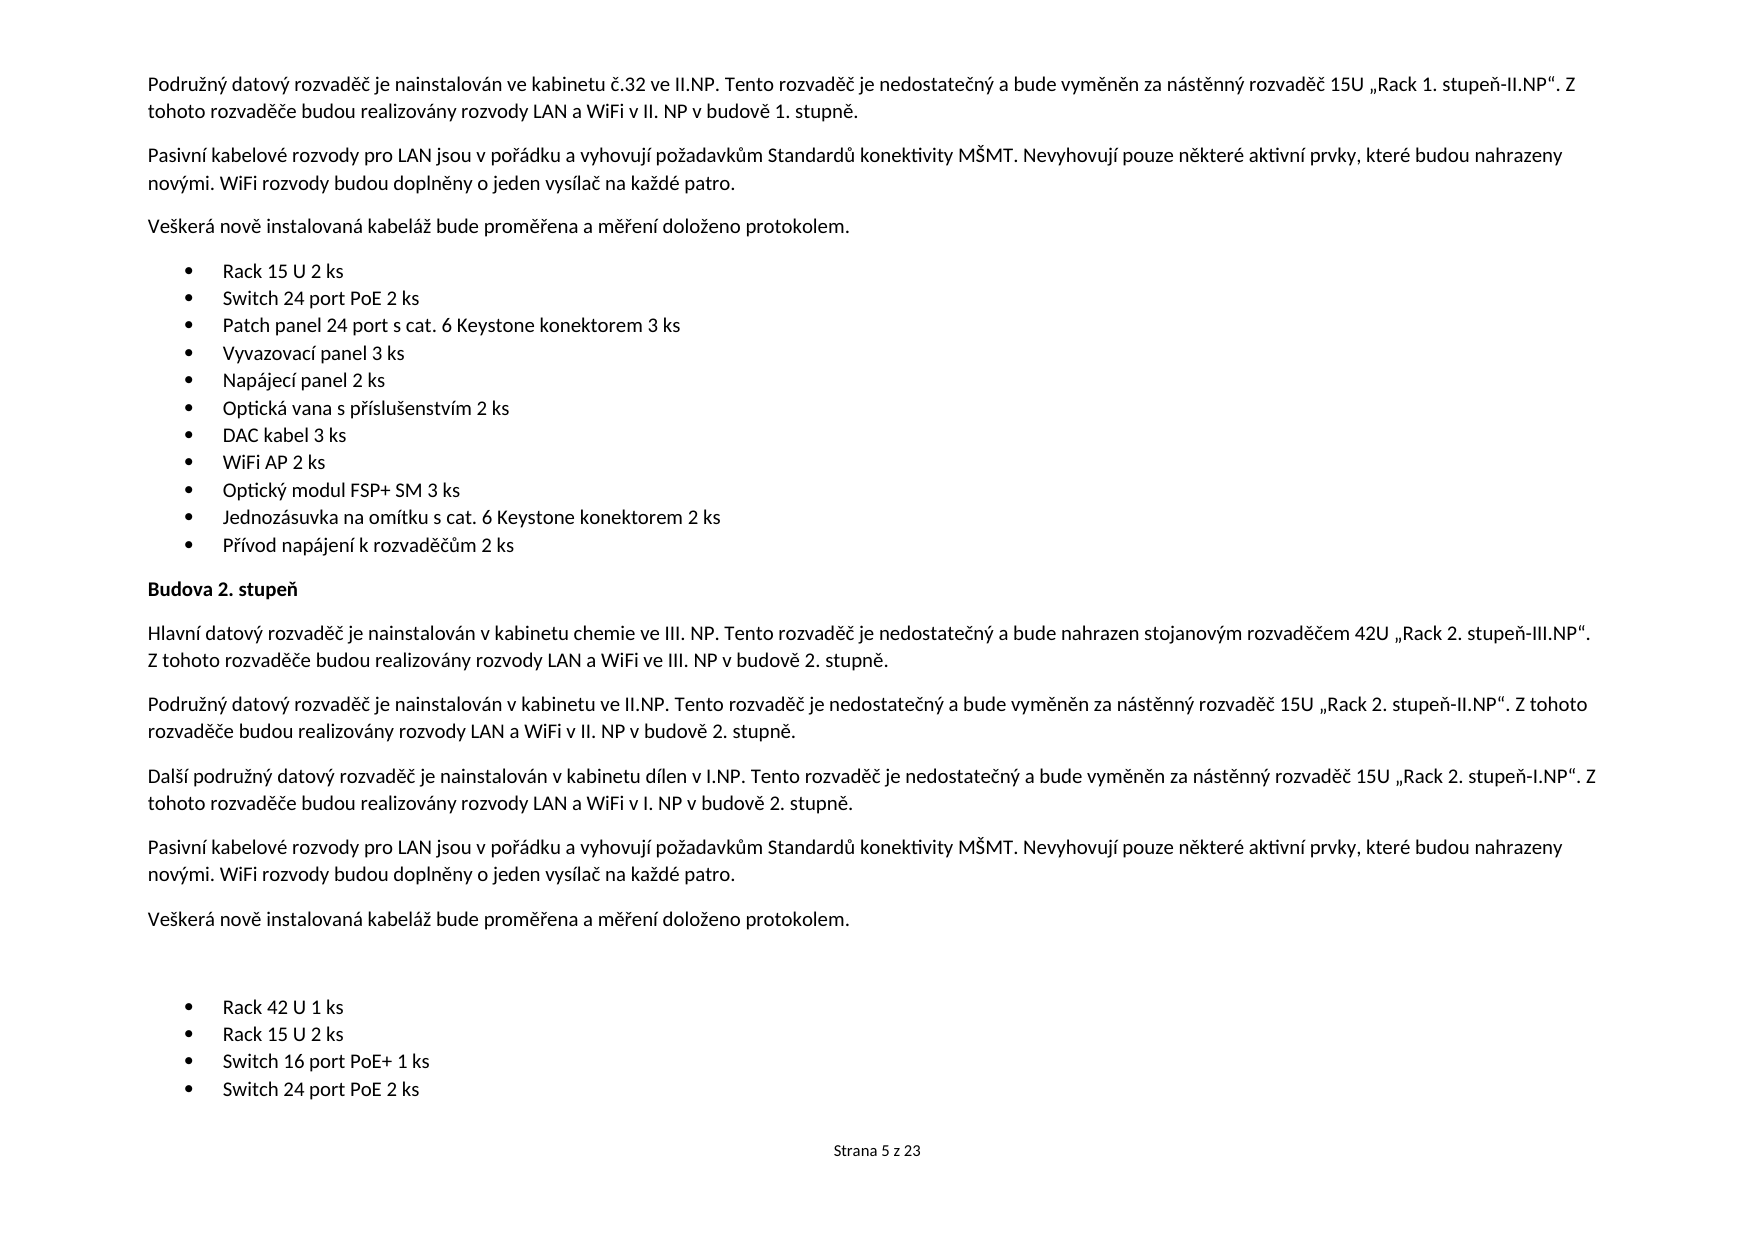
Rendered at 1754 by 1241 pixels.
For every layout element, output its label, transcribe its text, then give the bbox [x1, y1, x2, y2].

list Rack 15 U 2 ks [185, 258, 1606, 283]
list Switch 24 port PoE 2 ks [185, 285, 1606, 311]
text Veškerá nově instalovaná kabeláž bude proměřena a měření doloženo protokolem. [148, 906, 1606, 931]
text Veškerá nově instalovaná kabeláž bude proměřena a měření doloženo protokolem. [148, 214, 1606, 239]
text Podružný datový rozvaděč je nainstalován v kabinetu ve II.NP. Tento rozvaděč je nedostatečný a bude vyměněn za nástěnný rozvaděč 15U „Rack 2. stupeň-II.NP“. Z tohoto rozvaděče budou realizovány rozvody LAN a WiFi v II. NP v budově 2. stupně. [148, 691, 1606, 744]
text Podružný datový rozvaděč je nainstalován ve kabinetu č.32 ve II.NP. Tento rozvaděč je nedostatečný a bude vyměněn za nástěnný rozvaděč 15U „Rack 1. stupeň-II.NP“. Z tohoto rozvaděče budou realizovány rozvody LAN a WiFi v II. NP v budově 1. stupně. [148, 71, 1606, 124]
text Hlavní datový rozvaděč je nainstalován v kabinetu chemie ve III. NP. Tento rozvaděč je nedostatečný a bude nahrazen stojanovým rozvaděčem 42U „Rack 2. stupeň-III.NP“. Z tohoto rozvaděče budou realizovány rozvody LAN a WiFi ve III. NP v budově 2. stupně. [148, 620, 1606, 673]
text Další podružný datový rozvaděč je nainstalován v kabinetu dílen v I.NP. Tento rozvaděč je nedostatečný a bude vyměněn za nástěnný rozvaděč 15U „Rack 2. stupeň-I.NP“. Z tohoto rozvaděče budou realizovány rozvody LAN a WiFi v I. NP v budově 2. stupně. [148, 763, 1606, 816]
list Optická vana s příslušenstvím 2 ks [185, 395, 1606, 420]
list Rack 15 U 2 ks [185, 1021, 1606, 1047]
list Optický modul FSP+ SM 3 ks [185, 477, 1606, 502]
list Napájecí panel 2 ks [185, 367, 1606, 393]
list Přívod napájení k rozvaděčům 2 ks [185, 532, 1606, 557]
list Rack 42 U 1 ks [185, 994, 1606, 1019]
list Switch 24 port PoE 2 ks [185, 1076, 1606, 1101]
list Jednozásuvka na omítku s cat. 6 Keystone konektorem 2 ks [185, 504, 1606, 530]
text Pasivní kabelové rozvody pro LAN jsou v pořádku a vyhovují požadavkům Standardů konektivity MŠMT. Nevyhovují pouze některé aktivní prvky, které budou nahrazeny novými. WiFi rozvody budou doplněny o jeden vysílač na každé patro. [148, 834, 1606, 887]
list DAC kabel 3 ks [185, 422, 1606, 448]
text Pasivní kabelové rozvody pro LAN jsou v pořádku a vyhovují požadavkům Standardů konektivity MŠMT. Nevyhovují pouze některé aktivní prvky, které budou nahrazeny novými. WiFi rozvody budou doplněny o jeden vysílač na každé patro. [148, 142, 1606, 195]
list Switch 16 port PoE+ 1 ks [185, 1049, 1606, 1074]
list Patch panel 24 port s cat. 6 Keystone konektorem 3 ks [185, 313, 1606, 338]
list WiFi AP 2 ks [185, 449, 1606, 475]
list Vyvazovací panel 3 ks [185, 340, 1606, 365]
text Budova 2. stupeň [148, 576, 1606, 601]
